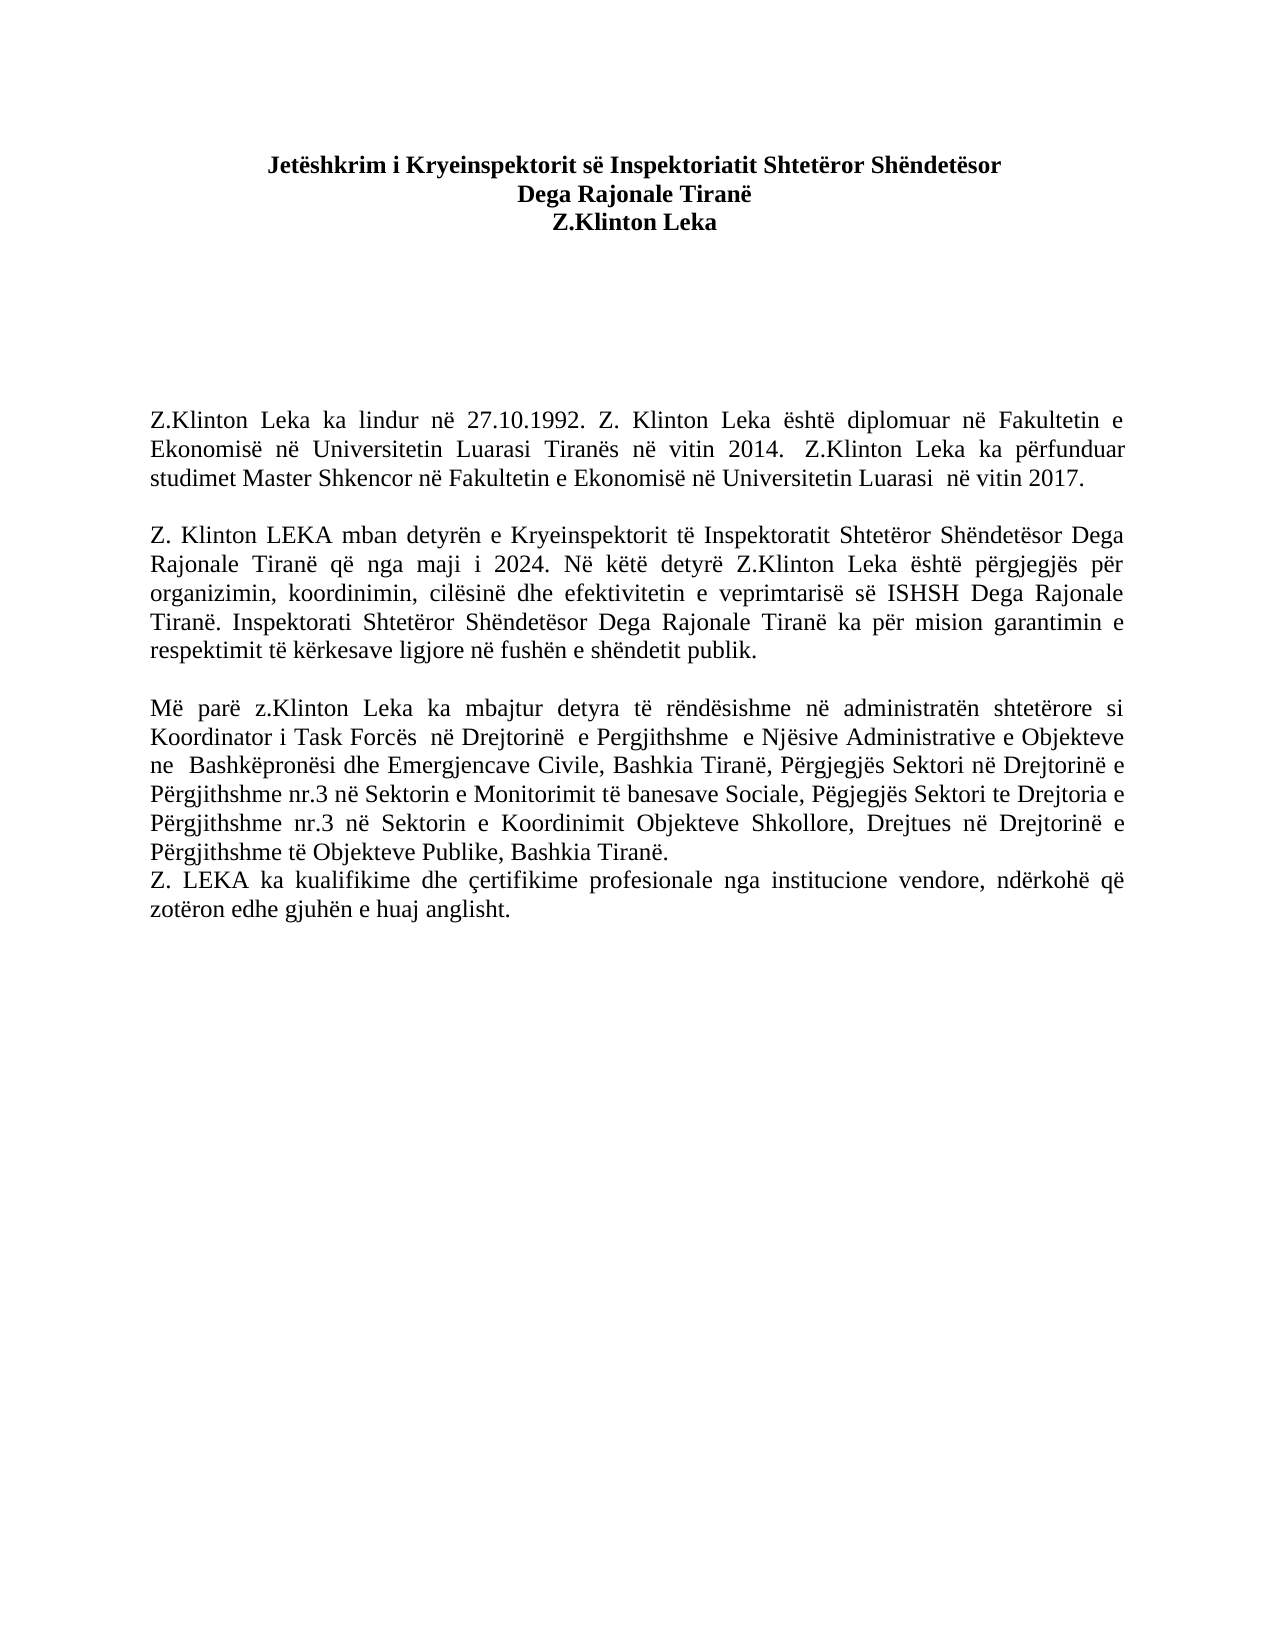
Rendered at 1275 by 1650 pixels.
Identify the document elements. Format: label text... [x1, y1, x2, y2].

text Jetëshkrim i Kryeinspektorit së Inspektoriatit Shtetëror Shëndetësor [150, 150, 1125, 179]
text Dega Rajonale Tiranë [150, 179, 1125, 207]
text Z. Klinton LEKA mban detyrën e Kryeinspektorit të Inspektoratit Shtetëror Shëndetësor Dega Rajonale Tiranë që nga maji i 2024. Në këtë detyrë Z.Klinton Leka është përgjegjës për organizimin, koordinimin, cilësinë dhe efektivitetin e veprimtarisë së ISHSH Dega Rajonale Tiranë. Inspektorati Shtetëror Shëndetësor Dega Rajonale Tiranë ka për mision garantimin e respektimit të kërkesave ligjore në fushën e shëndetit publik. [150, 521, 1125, 664]
text Z. LEKA ka kualifikime dhe çertifikime profesionale nga institucione vendore, ndërkohë që zotëron edhe gjuhën e huaj anglisht. [150, 866, 1125, 923]
text Z.Klinton Leka [150, 207, 1125, 236]
text Më parë z.Klinton Leka ka mbajtur detyra të rëndësishme në administratën shtetërore si Koordinator i Task Forcës në Drejtorinë e Pergjithshme e Njësive Administrative e Objekteve ne Bashkëpronësi dhe Emergjencave Civile, Bashkia Tiranë, Përgjegjës Sektori në Drejtorinë e Përgjithshme nr.3 në Sektorin e Monitorimit të banesave Sociale, Pëgjegjës Sektori te Drejtoria e Përgjithshme nr.3 në Sektorin e Koordinimit Objekteve Shkollore, Drejtues në Drejtorinë e Përgjithshme të Objekteve Publike, Bashkia Tiranë. [150, 693, 1125, 866]
text Z.Klinton Leka ka lindur në 27.10.1992. Z. Klinton Leka është diplomuar në Fakultetin e Ekonomisë në Universitetin Luarasi Tiranës në vitin 2014. Z.Klinton Leka ka përfunduar studimet Master Shkencor në Fakultetin e Ekonomisë në Universitetin Luarasi në vitin 2017. [150, 406, 1125, 492]
